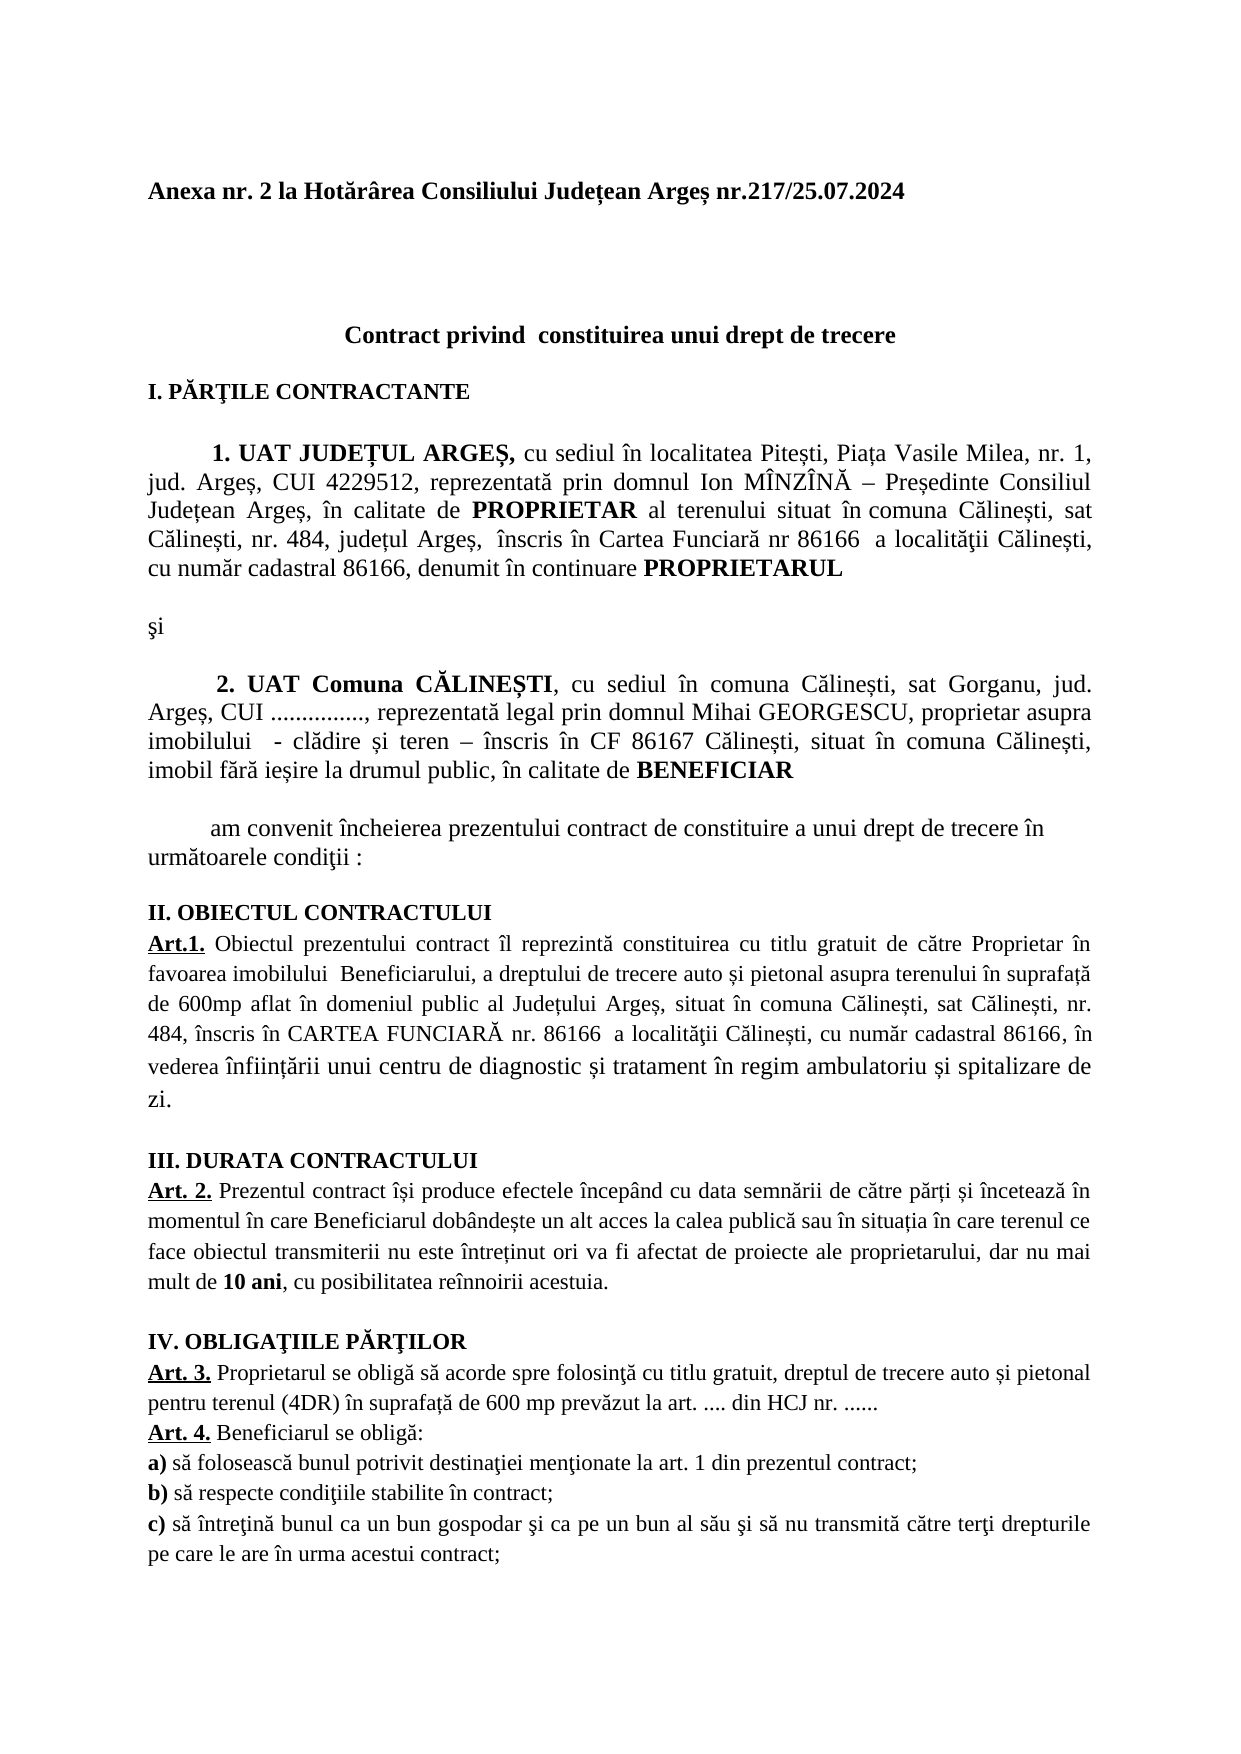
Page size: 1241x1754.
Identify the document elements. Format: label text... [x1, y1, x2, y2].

text Art. 4. Beneficiarul se obligă: [148, 1419, 1093, 1445]
text Contract privind constituirea unui drept de trecere [148, 321, 1093, 349]
text c) să întreţină bunul ca un bun gospodar şi ca pe un bun al său şi să nu transmită către terţi drepturile pe care le are în urma acestui contract; [148, 1510, 1093, 1566]
text Art. 3. Proprietarul se obligă să acorde spre folosinţă cu titlu gratuit, dreptul de trecere auto și pietonal pentru terenul (4DR) în suprafață de 600 mp prevăzut la art. .... din HCJ nr. ...... [148, 1359, 1093, 1415]
text II. OBIECTUL CONTRACTULUI [148, 899, 1093, 926]
text IV. OBLIGAŢIILE PĂRŢILOR [148, 1328, 1093, 1355]
text I. PĂRŢILE CONTRACTANTE [148, 378, 1093, 405]
text 1. UAT JUDEȚUL ARGEȘ, cu sediul în localitatea Pitești, Piața Vasile Milea, nr. 1, jud. Argeș, CUI 4229512, reprezentată prin domnul Ion MÎNZÎNĂ – Președinte Consiliul Județean Argeș, în calitate de PROPRIETAR al terenului situat în comuna Călinești, sat Călinești, nr. 484, județul Argeș, înscris în Cartea Funciară nr 86166 a localităţii Călinești, cu număr cadastral 86166, denumit în continuare PROPRIETARUL [148, 438, 1093, 582]
text şi [148, 611, 1093, 639]
text Art.1. Obiectul prezentului contract îl reprezintă constituirea cu titlu gratuit de către Proprietar în favoarea imobilului Beneficiarului, a dreptului de trecere auto și pietonal asupra terenului în suprafață de 600mp aflat în domeniul public al Județului Argeș, situat în comuna Călinești, sat Călinești, nr. 484, înscris în CARTEA FUNCIARĂ nr. 86166 a localităţii Călinești, cu număr cadastral 86166, în vederea înființării unui centru de diagnostic și tratament în regim ambulatoriu și spitalizare de zi. [148, 930, 1093, 1113]
text Anexa nr. 2 la Hotărârea Consiliului Județean Argeș nr.217/25.07.2024 [148, 176, 1093, 205]
text a) să folosească bunul potrivit destinaţiei menţionate la art. 1 din prezentul contract; [148, 1449, 1093, 1476]
text b) să respecte condiţiile stabilite în contract; [148, 1479, 1093, 1506]
text Art. 2. Prezentul contract își produce efectele începând cu data semnării de către părți și încetează în momentul în care Beneficiarul dobândește un alt acces la calea publică sau în situația în care terenul ce face obiectul transmiterii nu este întreținut ori va fi afectat de proiecte ale proprietarului, dar nu mai mult de 10 ani, cu posibilitatea reînnoirii acestuia. [148, 1177, 1093, 1294]
text 2. UAT Comuna CĂLINEȘTI, cu sediul în comuna Călinești, sat Gorganu, jud. Argeș, CUI ..............., reprezentată legal prin domnul Mihai GEORGESCU, proprietar asupra imobilului - clădire și teren – înscris în CF 86167 Călinești, situat în comuna Călinești, imobil fără ieșire la drumul public, în calitate de BENEFICIAR [148, 669, 1093, 784]
text am convenit încheierea prezentului contract de constituire a unui drept de trecere în următoarele condiţii : [148, 813, 1093, 870]
text III. DURATA CONTRACTULUI [148, 1147, 1093, 1173]
